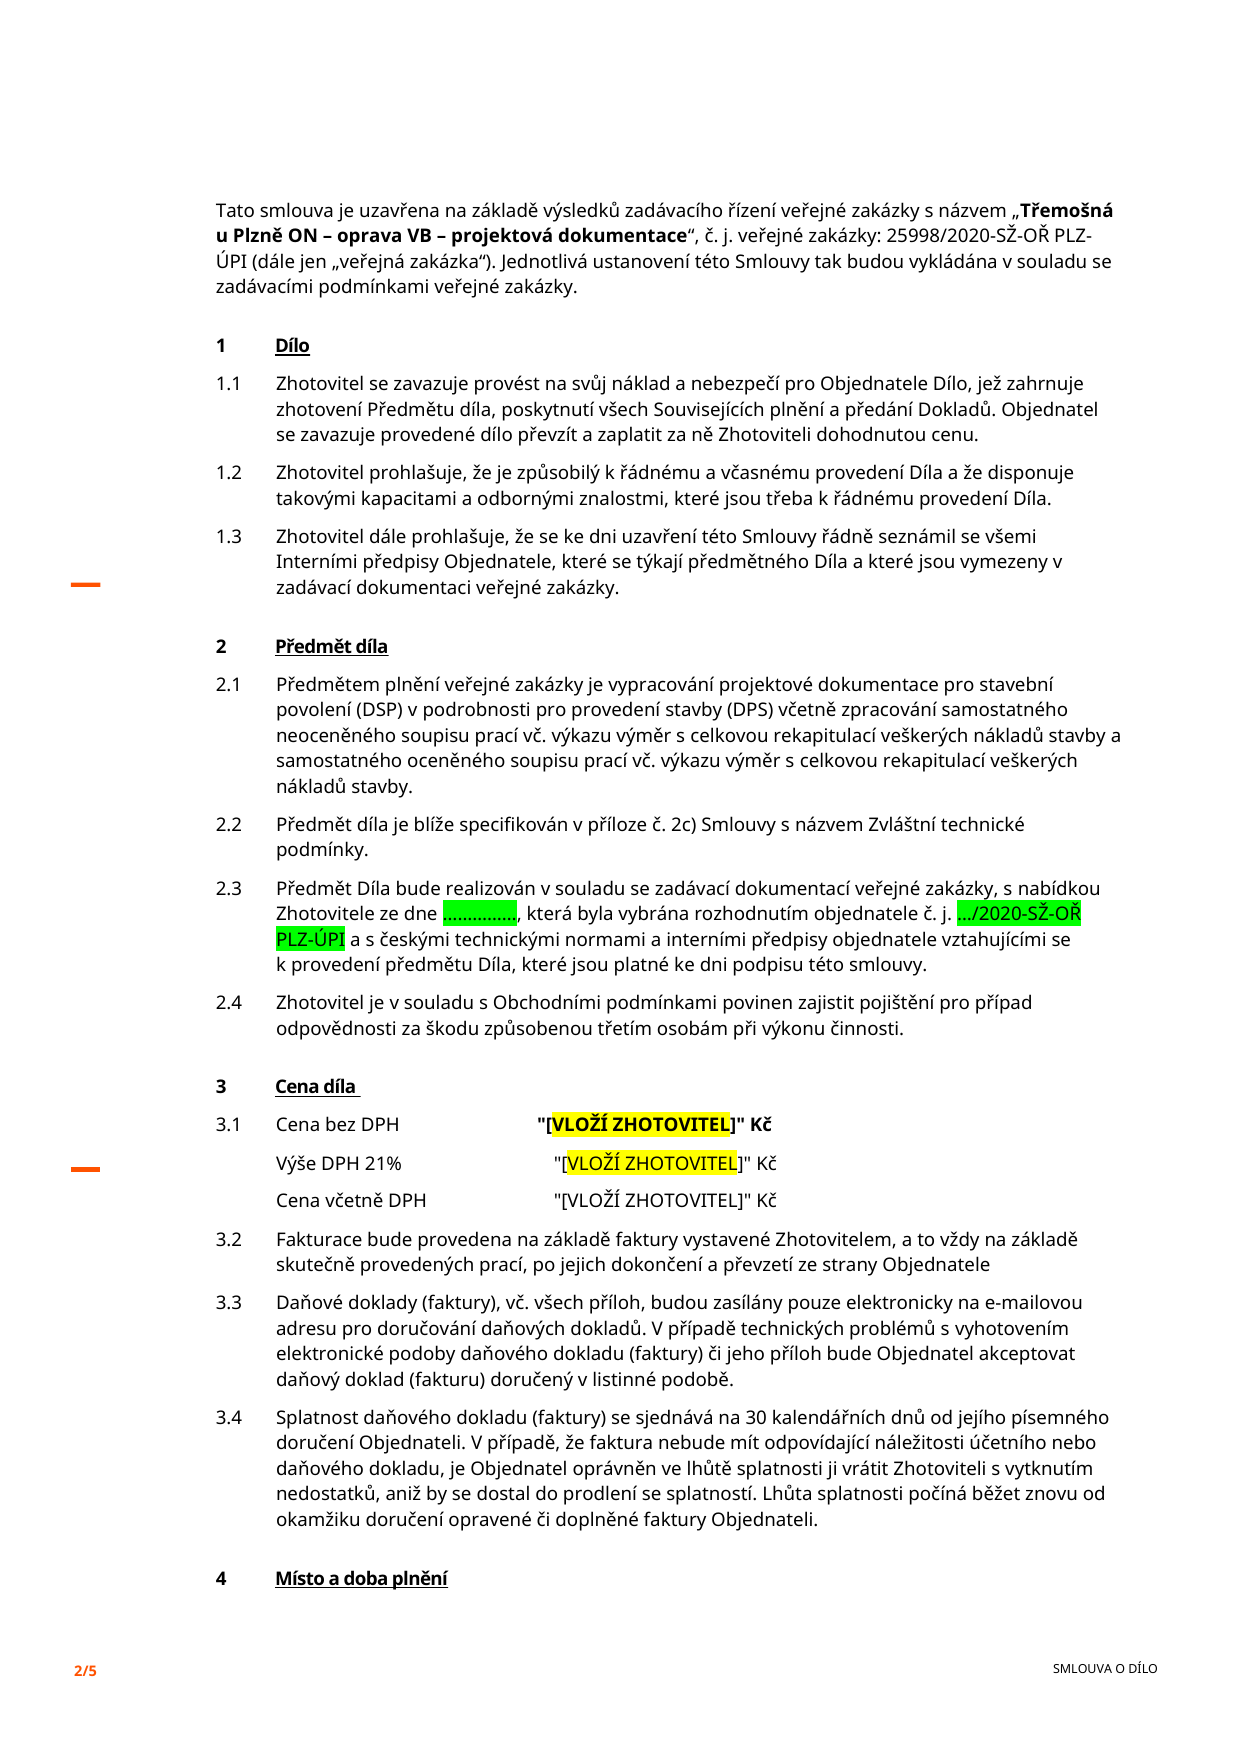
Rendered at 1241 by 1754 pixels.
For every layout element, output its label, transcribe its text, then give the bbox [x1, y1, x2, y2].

subtitle Předmět Díla bude realizován v souladu se zadávací dokumentací veřejné zakázky, s nabídkou Zhotovitele ze dne ……………, která byla vybrána rozhodnutím objednatele č. j. …/2020-SŽ-OŘ PLZ-ÚPI a s českými technickými normami a interními předpisy objednatele vztahujícími se k provedení předmětu Díla, které jsou platné ke dni podpisu této smlouvy. [216, 875, 1122, 977]
subtitle Zhotovitel dále prohlašuje, že se ke dni uzavření této Smlouvy řádně seznámil se všemi Interními předpisy Objednatele, které se týkají předmětného Díla a které jsou vymezeny v zadávací dokumentaci veřejné zakázky. [216, 523, 1122, 600]
subtitle Daňové doklady (faktury), vč. všech příloh, budou zasílány pouze elektronicky na e-mailovou adresu pro doručování daňových dokladů. V případě technických problémů s vyhotovením elektronické podoby daňového dokladu (faktury) či jeho příloh bude Objednatel akceptovat daňový doklad (fakturu) doručený v listinné podobě. [216, 1289, 1122, 1391]
subtitle Místo a doba plnění [216, 1565, 1122, 1590]
subtitle Cena bez DPH "[VLOŽÍ ZHOTOVITEL]" Kč [730, 1112, 1122, 1137]
subtitle Splatnost daňového dokladu (faktury) se sjednává na 30 kalendářních dnů od jejího písemného doručení Objednateli. V případě, že faktura nebude mít odpovídající náležitosti účetního nebo daňového dokladu, je Objednatel oprávněn ve lhůtě splatnosti ji vrátit Zhotoviteli s vytknutím nedostatků, aniž by se dostal do prodlení se splatností. Lhůta splatnosti počíná běžet znovu od okamžiku doručení opravené či doplněné faktury Objednateli. [216, 1404, 1122, 1532]
subtitle Zhotovitel prohlašuje, že je způsobilý k řádnému a včasnému provedení Díla a že disponuje takovými kapacitami a odbornými znalostmi, které jsou třeba k řádnému provedení Díla. [216, 460, 1122, 511]
subtitle Cena díla [216, 1074, 1122, 1099]
subtitle Předmětem plnění veřejné zakázky je vypracování projektové dokumentace pro stavební povolení (DSP) v podrobnosti pro provedení stavby (DPS) včetně zpracování samostatného neoceněného soupisu prací vč. výkazu výměr s celkovou rekapitulací veškerých nákladů stavby a samostatného oceněného soupisu prací vč. výkazu výměr s celkovou rekapitulací veškerých nákladů stavby. [216, 671, 1122, 799]
subtitle Zhotovitel je v souladu s Obchodními podmínkami povinen zajistit pojištění pro případ odpovědnosti za škodu způsobenou třetím osobám při výkonu činnosti. [216, 989, 1122, 1040]
subtitle Předmět díla je blíže specifikován v příloze č. 2c) Smlouvy s názvem Zvláštní technické podmínky. [216, 811, 1122, 862]
subtitle Fakturace bude provedena na základě faktury vystavené Zhotovitelem, a to vždy na základě skutečně provedených prací, po jejich dokončení a převzetí ze strany Objednatele [216, 1226, 1122, 1277]
subtitle Zhotovitel se zavazuje provést na svůj náklad a nebezpečí pro Objednatele Dílo, jež zahrnuje zhotovení Předmětu díla, poskytnutí všech Souvisejících plnění a předání Dokladů. Objednatel se zavazuje provedené dílo převzít a zaplatit za ně Zhotoviteli dohodnutou cenu. [216, 371, 1122, 447]
text Výše DPH 21% "[VLOŽÍ ZHOTOVITEL]" Kč [737, 1150, 1122, 1175]
text Výše DPH 21% "[VLOŽÍ ZHOTOVITEL]" Kč [276, 1150, 567, 1175]
subtitle Cena bez DPH "[VLOŽÍ ZHOTOVITEL]" Kč [216, 1112, 552, 1137]
text Cena včetně DPH "[VLOŽÍ ZHOTOVITEL]" Kč [276, 1188, 1122, 1213]
subtitle Dílo [216, 333, 1122, 358]
subtitle Předmět díla [216, 633, 1122, 659]
text Tato smlouva je uzavřena na základě výsledků zadávacího řízení veřejné zakázky s názvem „Třemošná u Plzně ON – oprava VB – projektová dokumentace“, č. j. veřejné zakázky: 25998/2020-SŽ-OŘ PLZ-ÚPI (dále jen „veřejná zakázka“). Jednotlivá ustanovení této Smlouvy tak budou vykládána v souladu se zadávacími podmínkami veřejné zakázky. [216, 197, 1122, 299]
